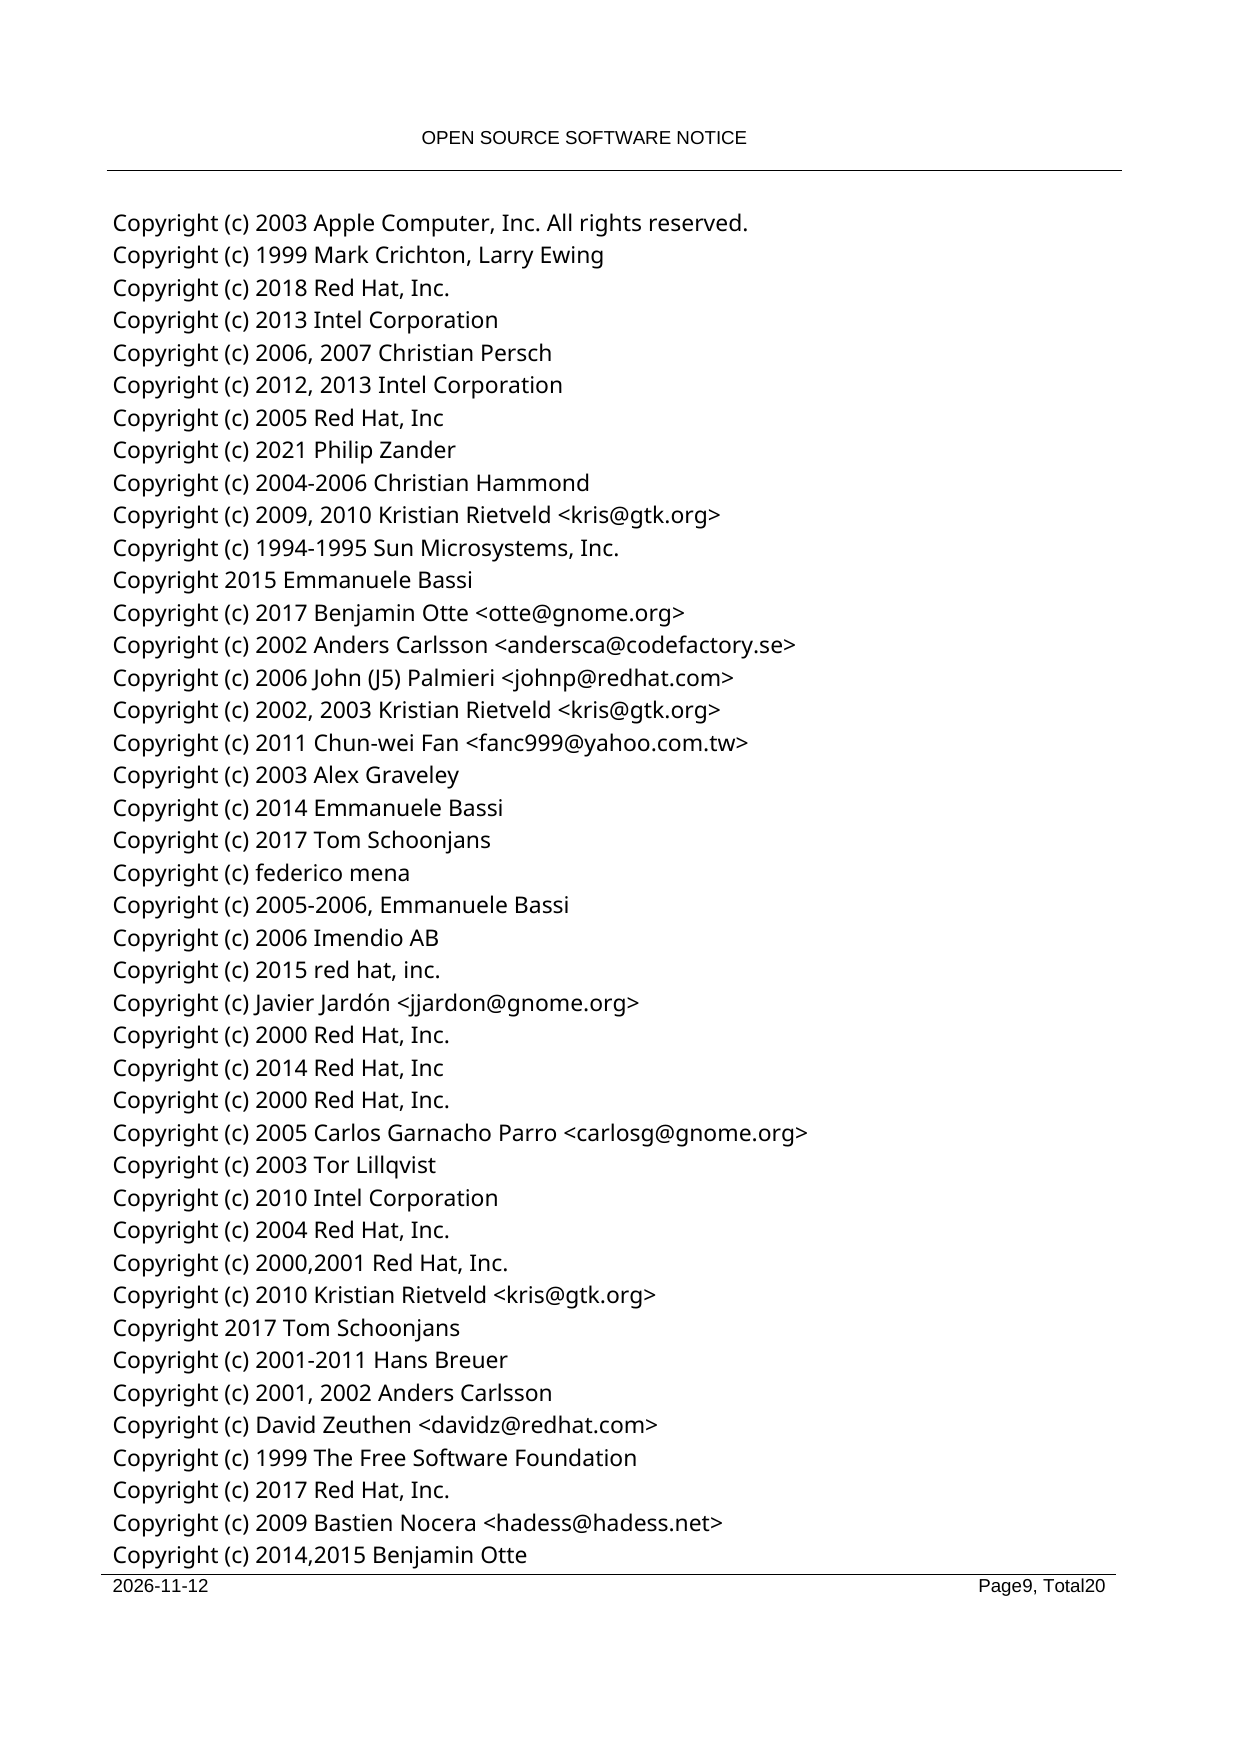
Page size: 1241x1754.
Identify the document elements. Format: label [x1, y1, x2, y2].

text [112, 206, 1128, 1571]
